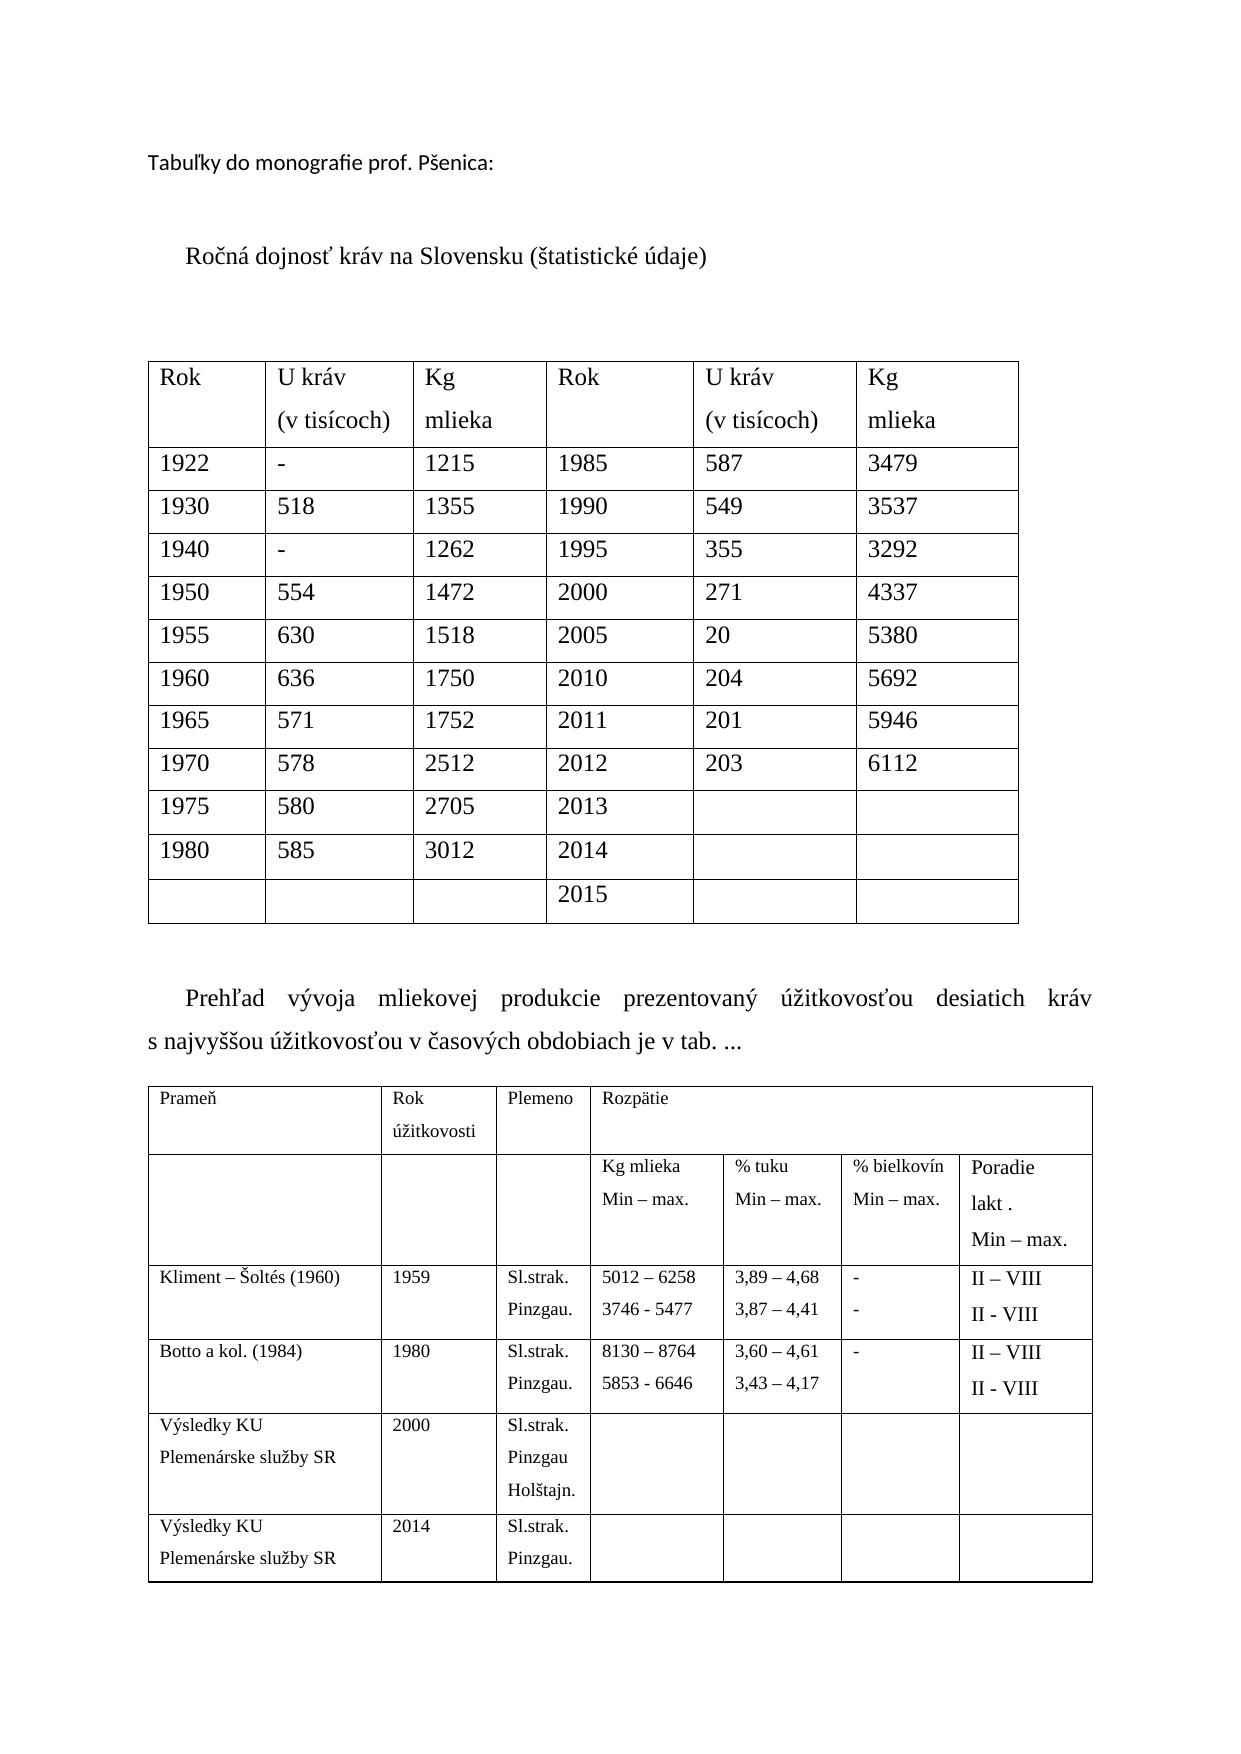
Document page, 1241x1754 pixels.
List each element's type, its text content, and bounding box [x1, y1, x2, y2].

table_cell II – VIII II - VIII [960, 1340, 1092, 1413]
table_cell 5012 – 6258 3746 - 5477 [591, 1266, 723, 1339]
table_cell Poradie lakt . Min – max. [960, 1155, 1092, 1264]
table_cell 2705 [414, 791, 546, 834]
table_header Prameň [149, 1087, 381, 1154]
text Ročná dojnosť kráv na Slovensku (štatistické údaje) [148, 241, 1093, 270]
table_cell 2000 [382, 1414, 496, 1513]
table_cell 1930 [149, 491, 265, 533]
table_cell 1965 [149, 706, 265, 747]
table_cell - [842, 1340, 959, 1413]
table_cell - [266, 448, 413, 490]
table_cell [960, 1515, 1092, 1581]
table_cell 355 [694, 534, 856, 576]
table_cell 518 [266, 491, 413, 533]
table_cell 2015 [547, 880, 693, 922]
table_cell 3292 [857, 534, 1018, 576]
table_header Rok [149, 362, 265, 447]
table_cell 1980 [149, 835, 265, 878]
table_cell 1922 [149, 448, 265, 490]
table_cell 1959 [382, 1266, 496, 1339]
table_cell [149, 880, 265, 922]
table_cell 1955 [149, 620, 265, 662]
table_cell 1355 [414, 491, 546, 533]
table_cell 2012 [547, 749, 693, 790]
table_cell 1995 [547, 534, 693, 576]
table_cell 630 [266, 620, 413, 662]
table_cell 1980 [382, 1340, 496, 1413]
table_cell 1262 [414, 534, 546, 576]
table_cell [857, 835, 1018, 878]
table_cell 2011 [547, 706, 693, 747]
table_cell 3537 [857, 491, 1018, 533]
text Prehľad vývoja mliekovej produkcie prezentovaný úžitkovosťou desiatich kráv s najvyššou úžitkovosťou v časových obdobiach je v tab. ... [148, 983, 1093, 1055]
table_cell [857, 791, 1018, 834]
table_cell 1940 [149, 534, 265, 576]
table_cell 1215 [414, 448, 546, 490]
table_cell Sl.strak. Pinzgau. [497, 1266, 590, 1339]
table_cell [382, 1155, 496, 1264]
table_header Rozpätie [591, 1087, 1092, 1154]
table_cell 271 [694, 577, 856, 619]
table_cell Sl.strak. Pinzgau Holštajn. [497, 1414, 590, 1513]
table_cell 2013 [547, 791, 693, 834]
table_cell 554 [266, 577, 413, 619]
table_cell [149, 1515, 381, 1581]
table_header Rok [547, 362, 693, 447]
table_cell 2010 [547, 663, 693, 704]
text Tabuľky do monografie prof. Pšenica: [148, 148, 1093, 176]
table_cell 5692 [857, 663, 1018, 704]
table_cell 3,60 – 4,61 3,43 – 4,17 [724, 1340, 841, 1413]
table_cell - - [842, 1266, 959, 1339]
table_cell 3012 [414, 835, 546, 878]
table_cell 1975 [149, 791, 265, 834]
table_cell Kg mlieka Min – max. [591, 1155, 723, 1264]
table_cell 587 [694, 448, 856, 490]
table_cell 8130 – 8764 5853 - 6646 [591, 1340, 723, 1413]
table_cell 3479 [857, 448, 1018, 490]
table_cell 2512 [414, 749, 546, 790]
table_cell Kliment – Šoltés (1960) [149, 1266, 381, 1339]
table_cell 5380 [857, 620, 1018, 662]
table_cell 4337 [857, 577, 1018, 619]
table_cell 1518 [414, 620, 546, 662]
table_cell II – VIII II - VIII [960, 1266, 1092, 1339]
table_cell [857, 880, 1018, 922]
table_cell [842, 1515, 959, 1581]
table_cell [266, 880, 413, 922]
table_cell 20 [694, 620, 856, 662]
table_cell % tuku Min – max. [724, 1155, 841, 1264]
table_cell 1752 [414, 706, 546, 747]
table_cell 585 [266, 835, 413, 878]
table_cell [694, 791, 856, 834]
table_header U kráv (v tisícoch) [694, 362, 856, 447]
table_cell [591, 1515, 723, 1581]
table_cell 201 [694, 706, 856, 747]
table_cell [960, 1414, 1092, 1513]
table_cell 5946 [857, 706, 1018, 747]
table_cell [591, 1414, 723, 1513]
table_cell 571 [266, 706, 413, 747]
table_cell [694, 880, 856, 922]
table_cell 204 [694, 663, 856, 704]
table_cell 6112 [857, 749, 1018, 790]
table_cell Botto a kol. (1984) [149, 1340, 381, 1413]
table_cell % bielkovín Min – max. [842, 1155, 959, 1264]
table_cell 1472 [414, 577, 546, 619]
table_cell 1950 [149, 577, 265, 619]
table_cell [724, 1414, 841, 1513]
table_cell 1750 [414, 663, 546, 704]
table_cell 549 [694, 491, 856, 533]
table_cell 1985 [547, 448, 693, 490]
table_cell 203 [694, 749, 856, 790]
table_cell 1960 [149, 663, 265, 704]
table_cell [842, 1414, 959, 1513]
table_cell 2000 [547, 577, 693, 619]
table_cell 1970 [149, 749, 265, 790]
table_cell 3,89 – 4,68 3,87 – 4,41 [724, 1266, 841, 1339]
table_header U kráv (v tisícoch) [266, 362, 413, 447]
table_cell [497, 1155, 590, 1264]
table_cell [724, 1515, 841, 1581]
table_cell 578 [266, 749, 413, 790]
table_cell [149, 1155, 381, 1264]
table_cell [497, 1515, 590, 1581]
table_cell 636 [266, 663, 413, 704]
table_cell [694, 835, 856, 878]
table_header Plemeno [497, 1087, 590, 1154]
table_cell 2014 [547, 835, 693, 878]
table_cell - [266, 534, 413, 576]
table_cell 580 [266, 791, 413, 834]
table_cell Sl.strak. Pinzgau. [497, 1340, 590, 1413]
table_cell [414, 880, 546, 922]
table_cell 2005 [547, 620, 693, 662]
table_header Rok úžitkovosti [382, 1087, 496, 1154]
table_cell Výsledky KU Plemenárske služby SR [149, 1414, 381, 1513]
table_header Kg mlieka [857, 362, 1018, 447]
table_header Kg mlieka [414, 362, 546, 447]
table_cell 2014 [382, 1515, 496, 1581]
table_cell 1990 [547, 491, 693, 533]
